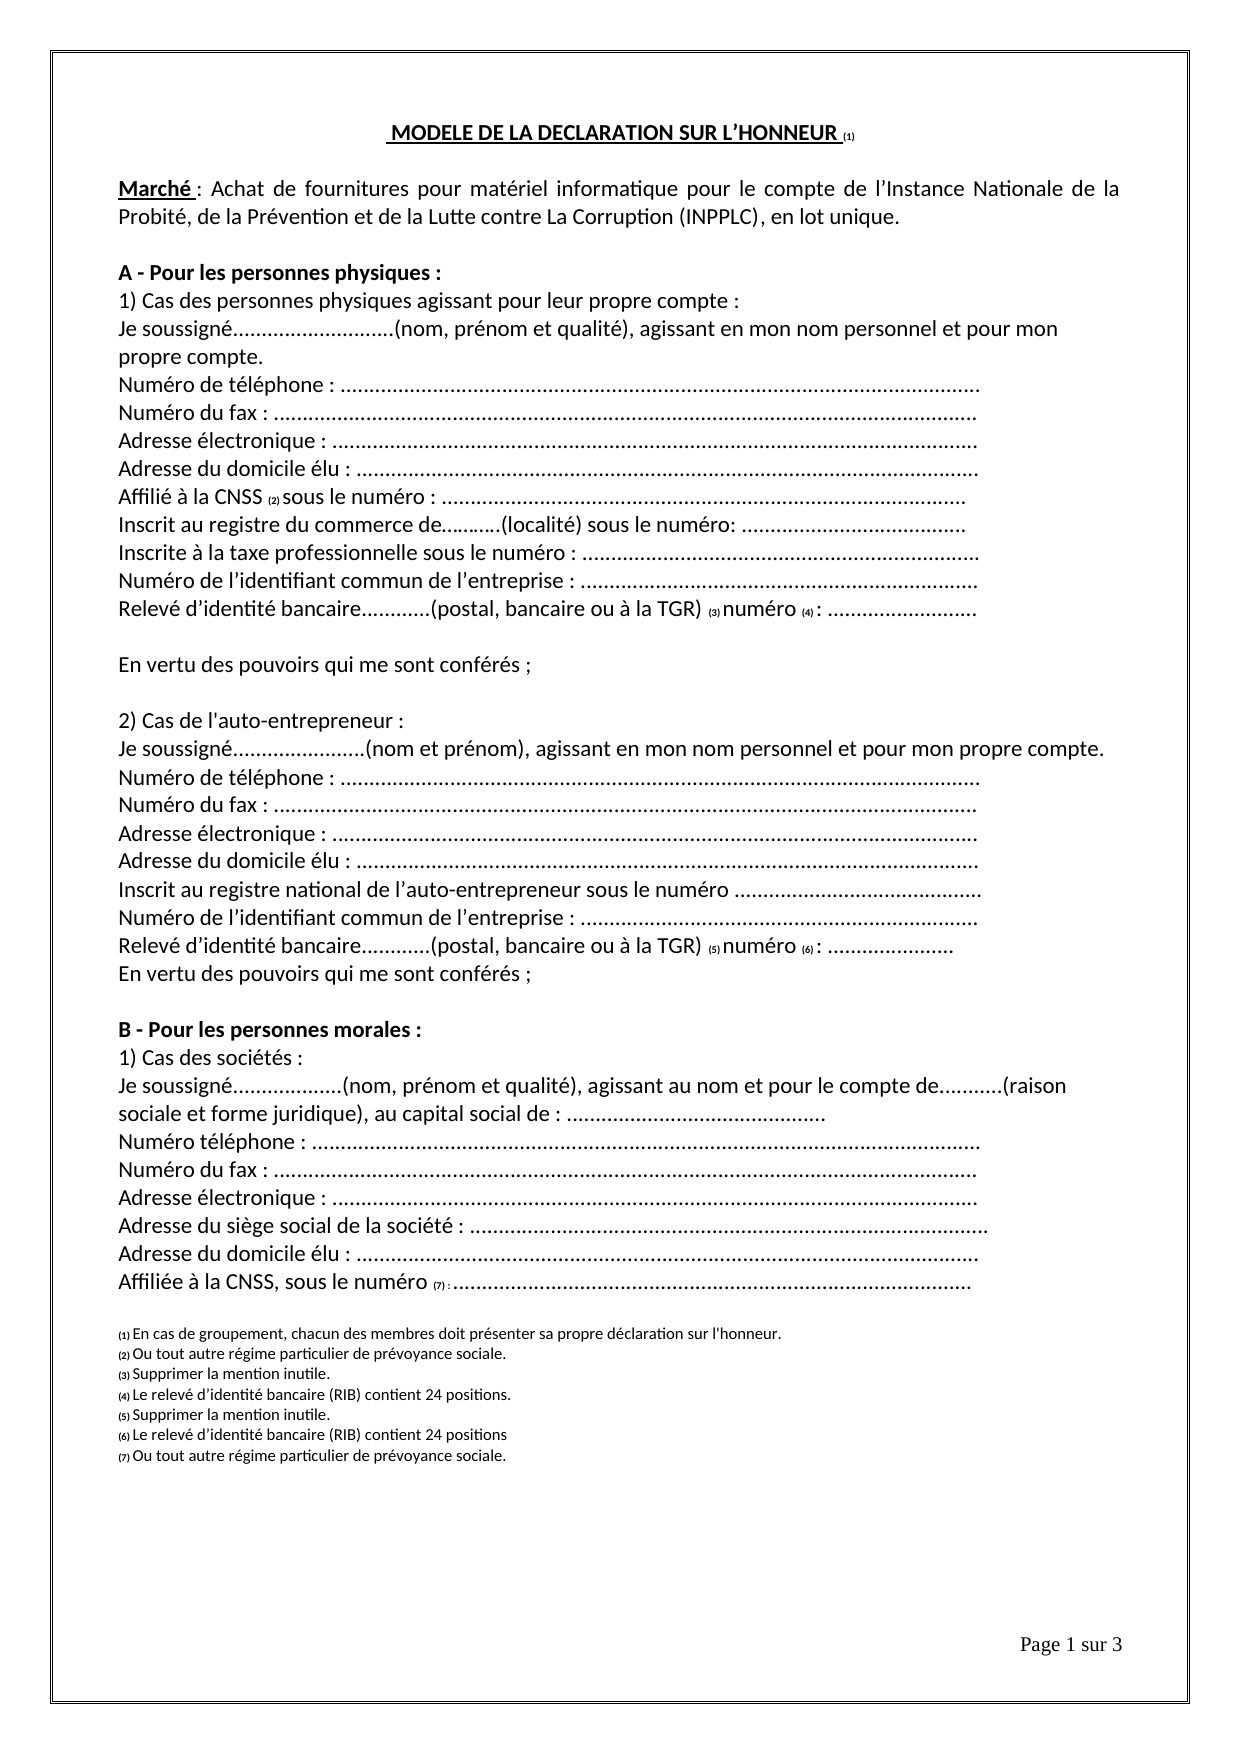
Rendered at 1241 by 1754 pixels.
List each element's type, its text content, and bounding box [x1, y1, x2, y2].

text (7) Ou tout autre régime particulier de prévoyance sociale. [118, 1445, 1122, 1465]
text Numéro du fax : .......................................................................................................................... [118, 791, 1122, 819]
text 1) Cas des sociétés : [118, 1043, 1122, 1071]
text Inscrite à la taxe professionnelle sous le numéro : ..................................................................... [118, 538, 1122, 566]
text Numéro de l’identifiant commun de l’entreprise : ..................................................................... [118, 566, 1122, 594]
text Je soussigné.......................(nom et prénom), agissant en mon nom personnel et pour mon propre compte. [118, 734, 1122, 763]
text Adresse électronique : ................................................................................................................ [118, 819, 1122, 847]
text Je soussigné............................(nom, prénom et qualité), agissant en mon nom personnel et pour mon propre compte. [118, 314, 1122, 370]
text Inscrit au registre national de l’auto-entrepreneur sous le numéro ........................................... [118, 875, 1122, 903]
text Numéro du fax : .......................................................................................................................... [118, 398, 1122, 426]
text Numéro de téléphone : ............................................................................................................... [118, 763, 1122, 791]
text (3) Supprimer la mention inutile. [118, 1364, 1122, 1384]
text (5) Supprimer la mention inutile. [118, 1404, 1122, 1424]
text Numéro de téléphone : ............................................................................................................... [118, 370, 1122, 398]
text 1) Cas des personnes physiques agissant pour leur propre compte : [118, 286, 1122, 314]
text En vertu des pouvoirs qui me sont conférés ; [118, 959, 1122, 987]
text Marché : Achat de fournitures pour matériel informatique pour le compte de l’Instance Nationale de la Probité, de la Prévention et de la Lutte contre La Corruption (INPPLC), en lot unique. [118, 174, 1122, 230]
text Numéro téléphone : .................................................................................................................... [118, 1127, 1122, 1155]
text (2) Ou tout autre régime particulier de prévoyance sociale. [118, 1343, 1122, 1364]
text Relevé d’identité bancaire............(postal, bancaire ou à la TGR) (5) numéro (6) : ...................... [118, 931, 1122, 959]
text Relevé d’identité bancaire............(postal, bancaire ou à la TGR) (3) numéro (4) : .......................... [118, 594, 1122, 622]
text (6) Le relevé d’identité bancaire (RIB) contient 24 positions [118, 1424, 1122, 1445]
text MODELE DE LA DECLARATION SUR L’HONNEUR (1) [118, 118, 1122, 146]
text B - Pour les personnes morales : [118, 1015, 1122, 1043]
text Adresse du domicile élu : ............................................................................................................ [118, 454, 1122, 482]
text 2) Cas de l'auto-entrepreneur : [118, 707, 1122, 734]
text Adresse du domicile élu : ............................................................................................................ [118, 847, 1122, 875]
text Adresse du siège social de la société : .......................................................................................... [118, 1211, 1122, 1239]
text Adresse électronique : ................................................................................................................ [118, 1183, 1122, 1211]
text (4) Le relevé d’identité bancaire (RIB) contient 24 positions. [118, 1384, 1122, 1404]
text A - Pour les personnes physiques : [118, 258, 1122, 286]
text Numéro du fax : .......................................................................................................................... [118, 1155, 1122, 1183]
text Affiliée à la CNSS, sous le numéro (7) : .......................................................................................... [118, 1267, 1122, 1295]
text Inscrit au registre du commerce de………..(localité) sous le numéro: ....................................... [118, 510, 1122, 538]
text Adresse électronique : ................................................................................................................ [118, 426, 1122, 454]
text Je soussigné...................(nom, prénom et qualité), agissant au nom et pour le compte de...........(raison sociale et forme juridique), au capital social de : ............................................. [118, 1071, 1122, 1127]
text Numéro de l’identifiant commun de l’entreprise : ..................................................................... [118, 903, 1122, 931]
text En vertu des pouvoirs qui me sont conférés ; [118, 651, 1122, 678]
text Affilié à la CNSS (2) sous le numéro : ........................................................................................... [118, 482, 1122, 510]
text Adresse du domicile élu : ............................................................................................................ [118, 1239, 1122, 1267]
text (1) En cas de groupement, chacun des membres doit présenter sa propre déclaration sur l'honneur. [118, 1323, 1122, 1343]
